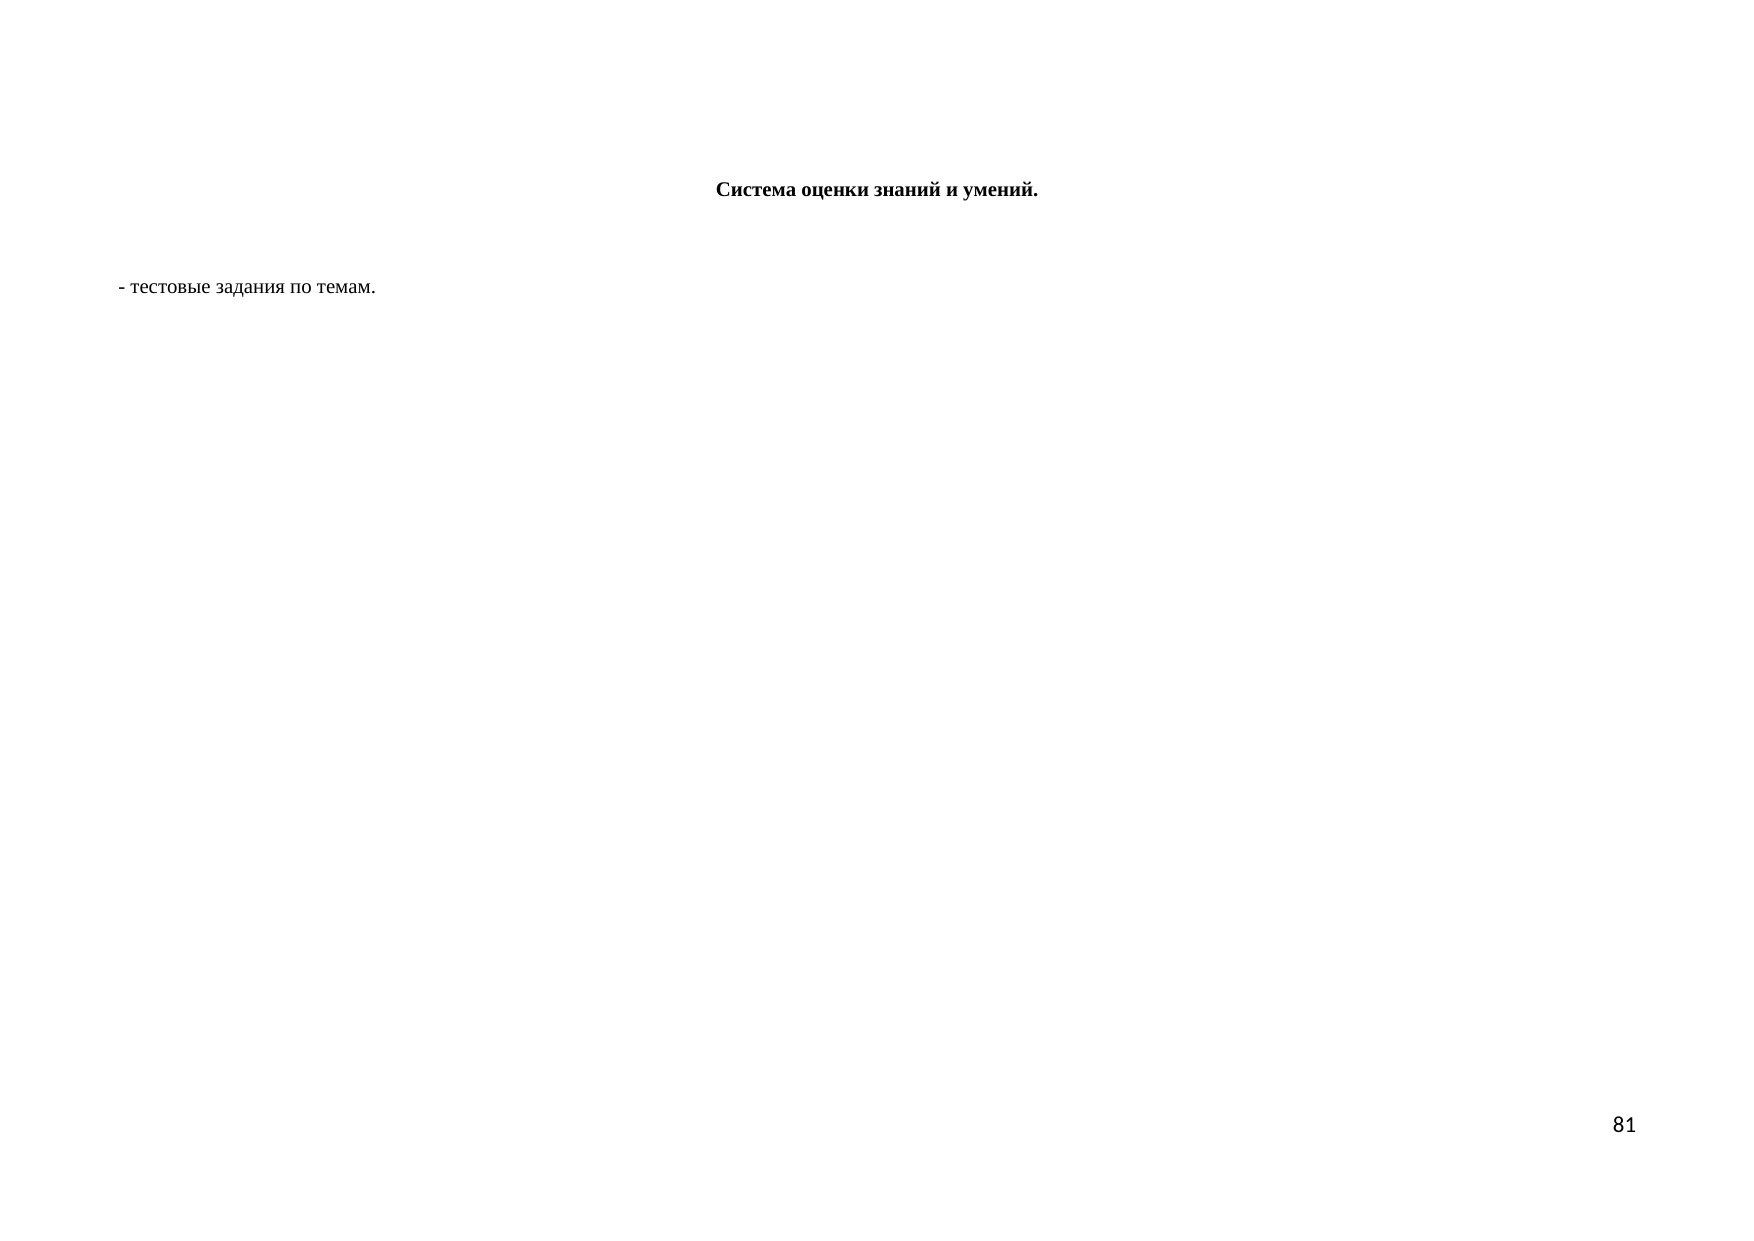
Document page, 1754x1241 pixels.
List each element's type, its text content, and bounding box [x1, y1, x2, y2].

text Система оценки знаний и умений. [118, 177, 1636, 201]
text - тестовые задания по темам. [118, 274, 1636, 298]
